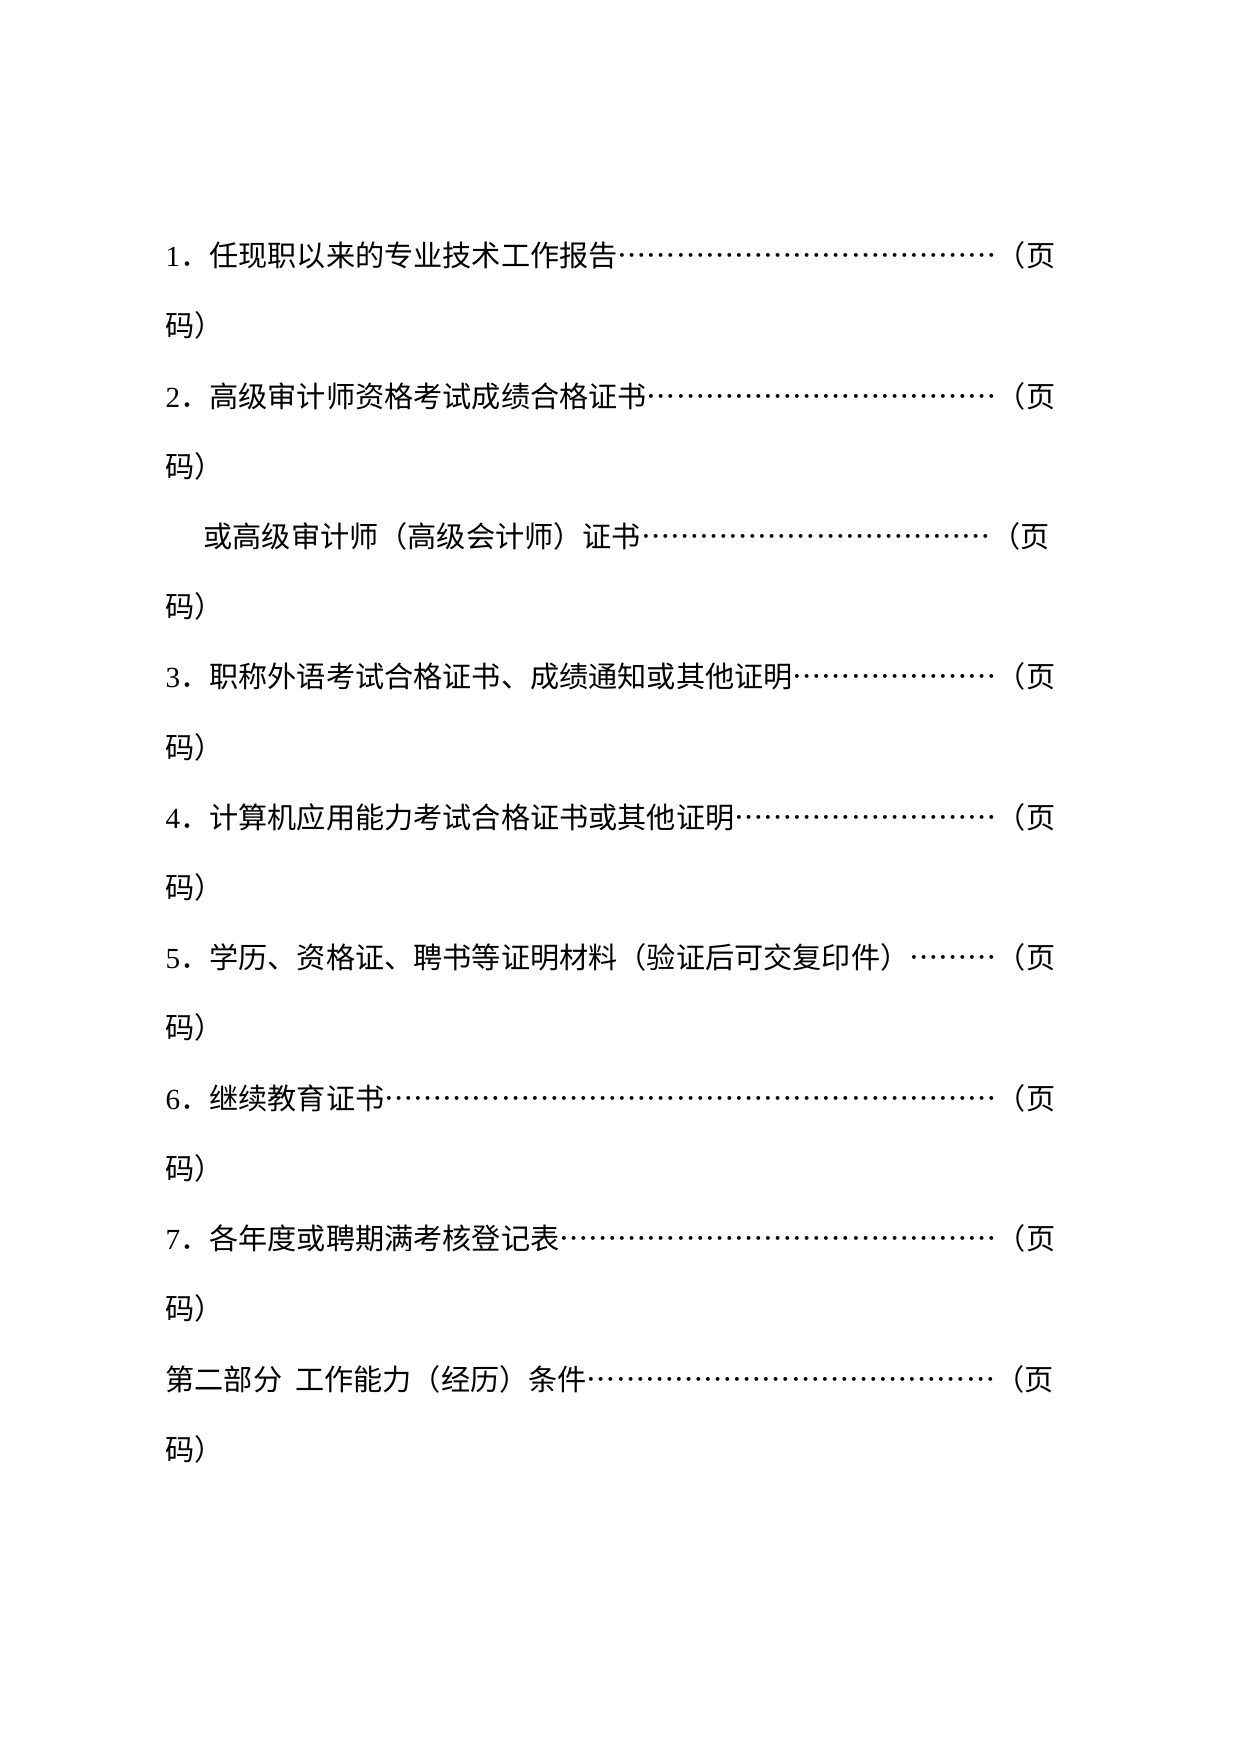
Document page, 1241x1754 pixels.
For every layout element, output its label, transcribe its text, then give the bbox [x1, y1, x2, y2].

text 2．高级审计师资格考试成绩合格证书………………………………（页码） [165, 359, 1087, 500]
text 7．各年度或聘期满考核登记表………………………………………（页码） [165, 1202, 1087, 1342]
text 3．职称外语考试合格证书、成绩通知或其他证明…………………（页码） [165, 640, 1087, 781]
text 1．任现职以来的专业技术工作报告…………………………………（页码） [165, 219, 1087, 359]
text 第二部分 工作能力（经历）条件……………………………………（页码） [165, 1342, 1087, 1483]
text 6．继续教育证书………………………………………………………（页码） [165, 1061, 1087, 1202]
text 5．学历、资格证、聘书等证明材料（验证后可交复印件）………（页码） [165, 921, 1087, 1061]
text 或高级审计师（高级会计师）证书………………………………（页码） [165, 500, 1087, 640]
text 4．计算机应用能力考试合格证书或其他证明………………………（页码） [165, 781, 1087, 921]
